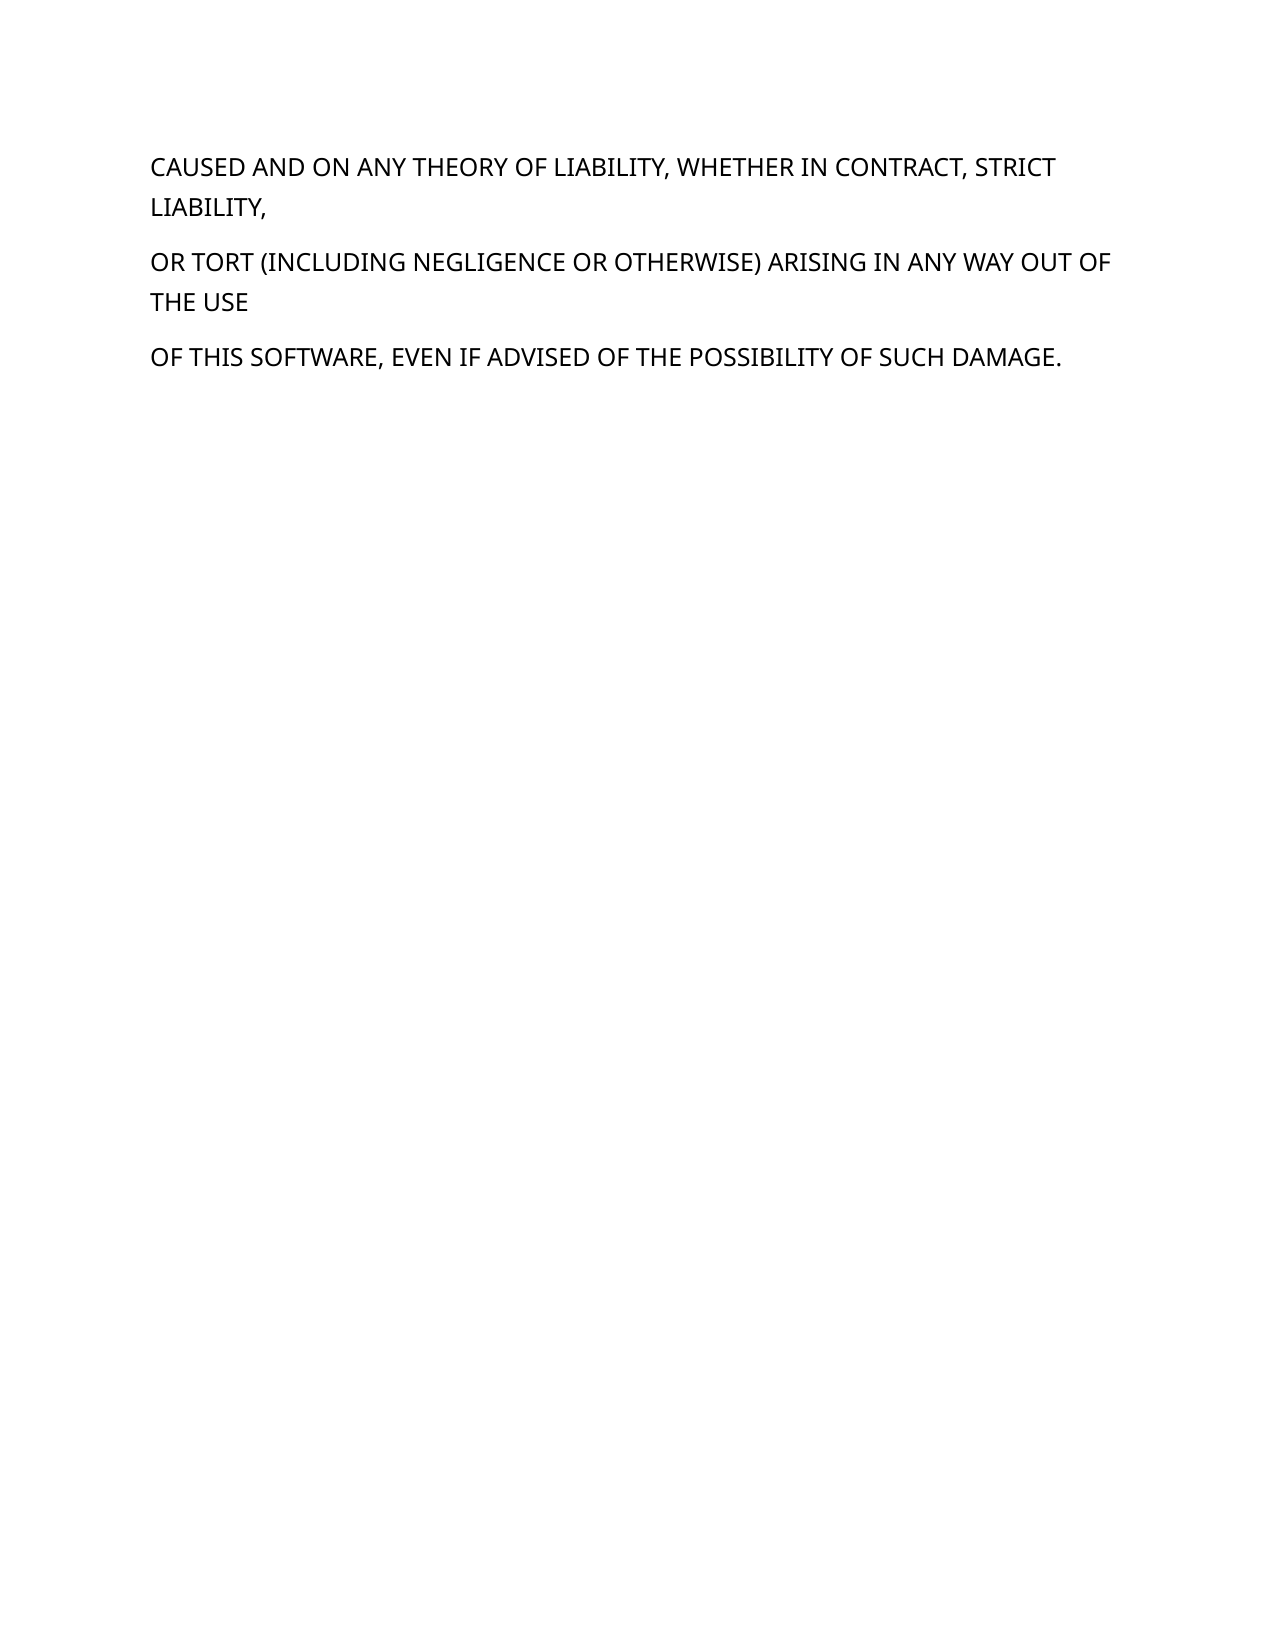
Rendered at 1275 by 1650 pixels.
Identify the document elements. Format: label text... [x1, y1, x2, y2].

text OF THIS SOFTWARE, EVEN IF ADVISED OF THE POSSIBILITY OF SUCH DAMAGE. [150, 340, 1125, 374]
text OR TORT (INCLUDING NEGLIGENCE OR OTHERWISE) ARISING IN ANY WAY OUT OF THE USE [150, 245, 1125, 318]
text CAUSED AND ON ANY THEORY OF LIABILITY, WHETHER IN CONTRACT, STRICT LIABILITY, [150, 150, 1125, 223]
